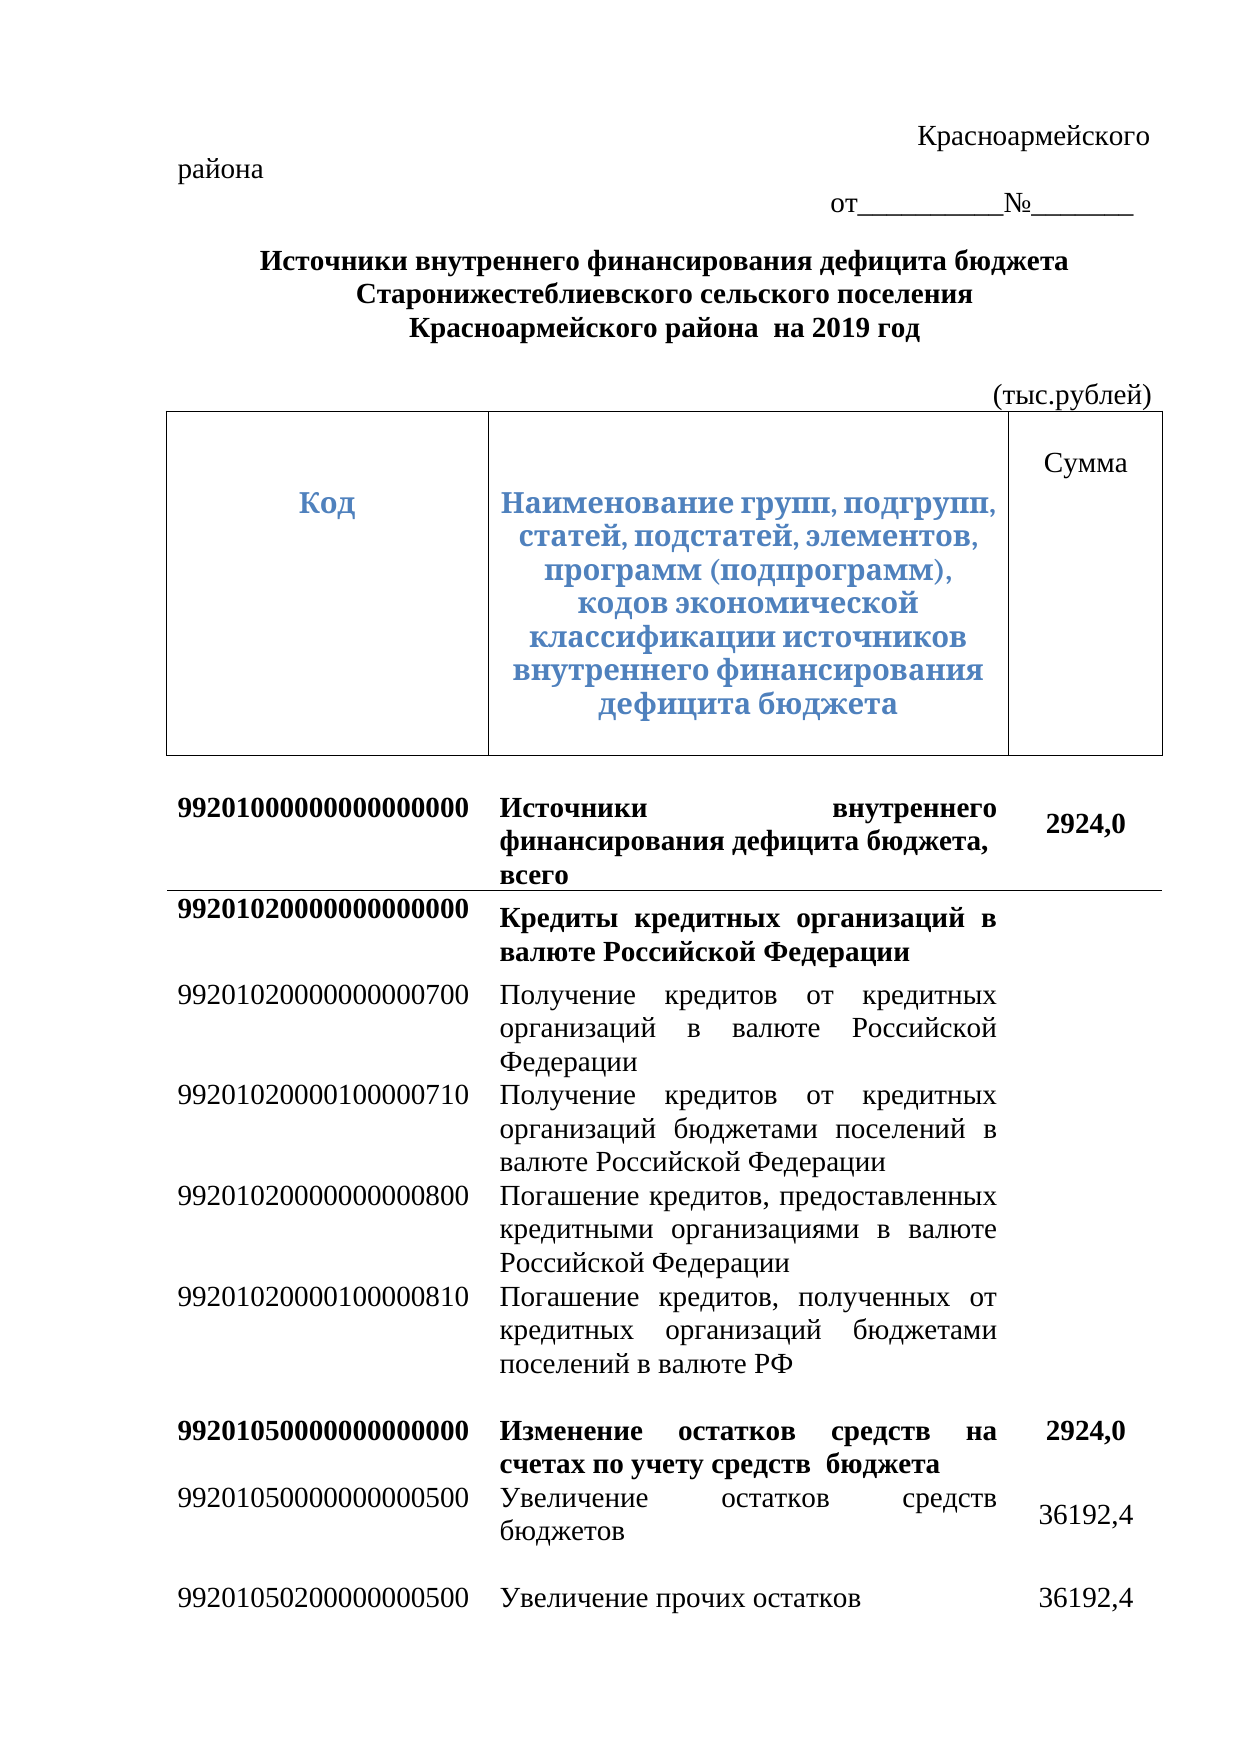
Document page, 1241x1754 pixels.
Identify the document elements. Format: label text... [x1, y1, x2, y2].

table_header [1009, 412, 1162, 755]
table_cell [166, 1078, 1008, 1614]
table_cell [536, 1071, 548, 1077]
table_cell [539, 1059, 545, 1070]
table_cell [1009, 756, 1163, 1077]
text Красноармейского района [177, 118, 1152, 185]
text Старонижестеблиевского сельского поселения [177, 276, 1152, 310]
text Источники внутреннего финансирования дефицита бюджета [177, 243, 1152, 276]
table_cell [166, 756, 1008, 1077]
text от__________№_______ [325, 185, 1240, 219]
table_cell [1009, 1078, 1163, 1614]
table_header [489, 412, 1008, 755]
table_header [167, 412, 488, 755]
text Красноармейского района на 2019 год [177, 310, 1152, 343]
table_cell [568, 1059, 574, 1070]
text (тыс.рублей) [177, 377, 1152, 411]
